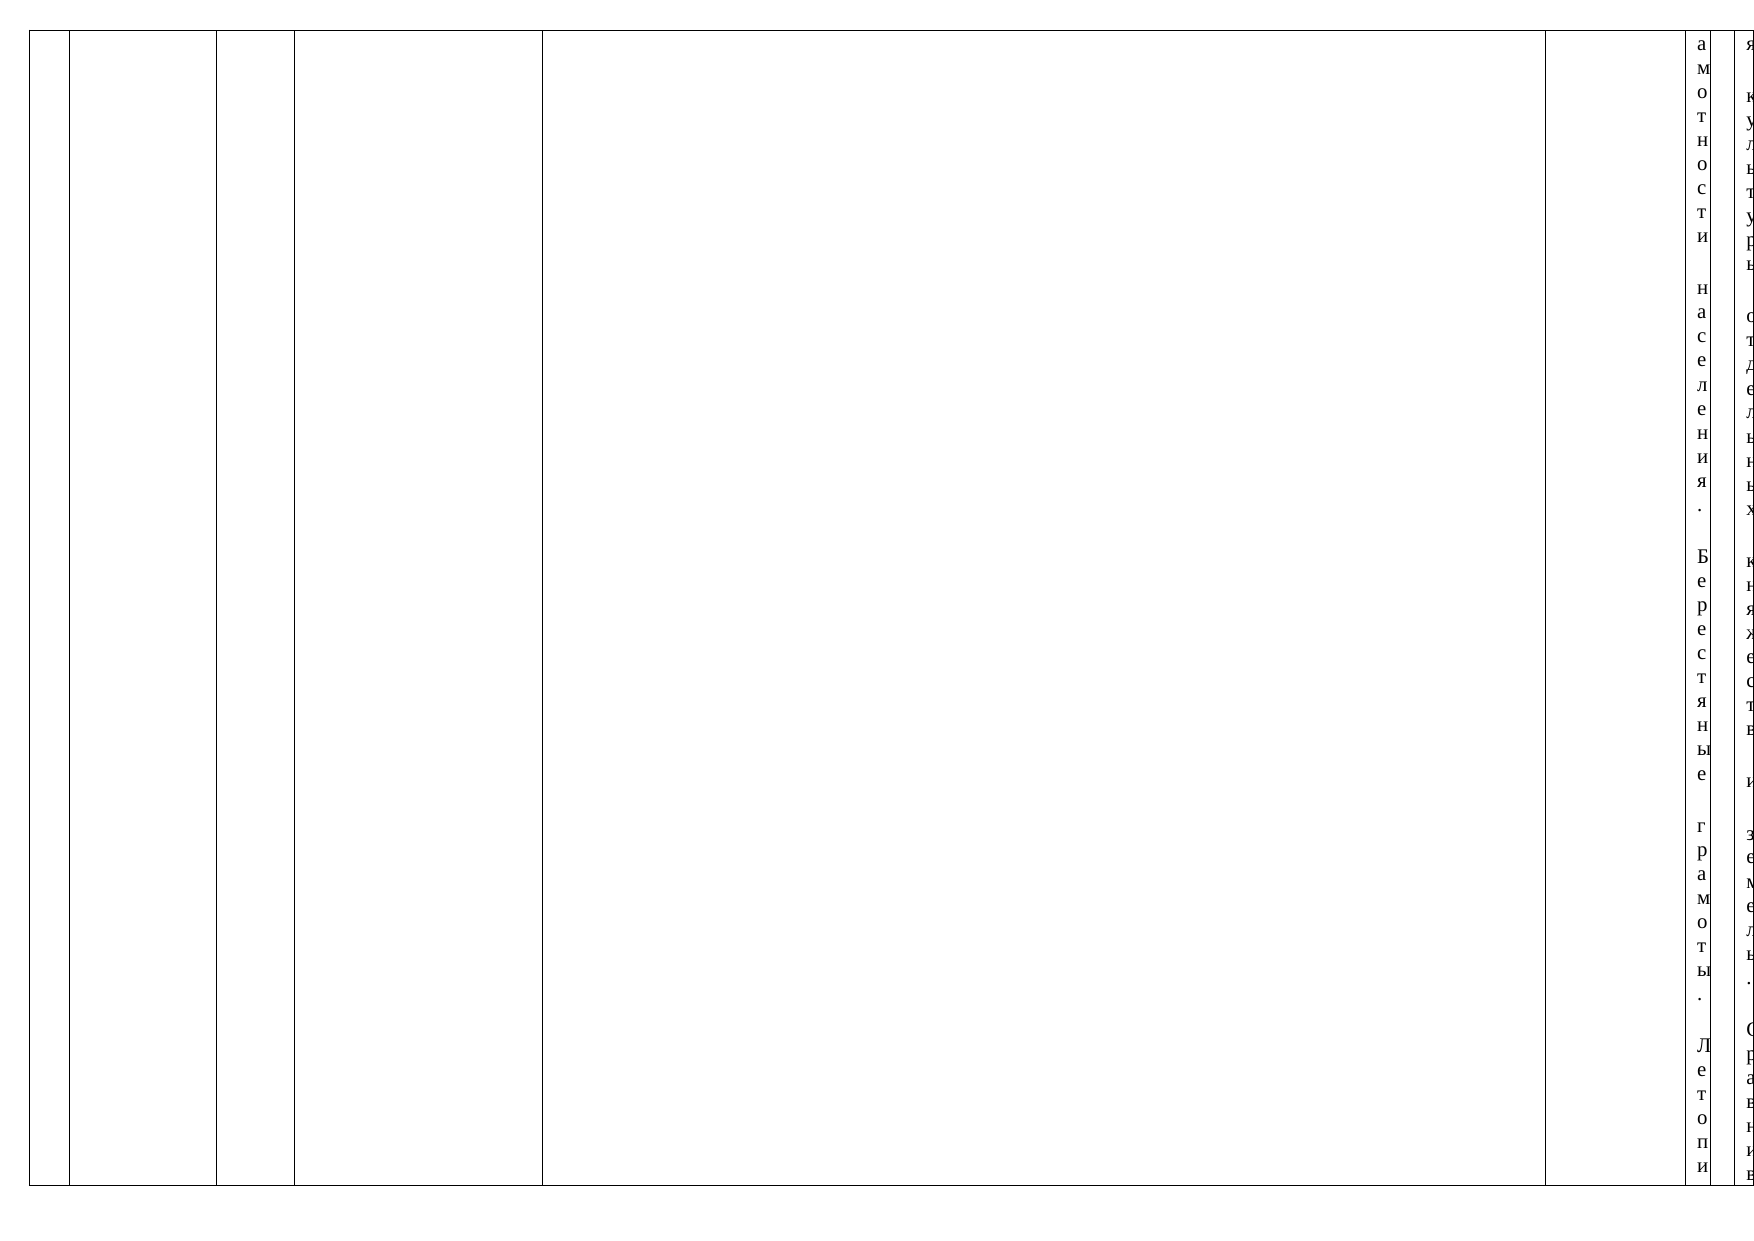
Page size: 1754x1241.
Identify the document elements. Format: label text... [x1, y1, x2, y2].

table_cell [295, 31, 542, 1185]
table_cell [1711, 31, 1734, 1185]
table_cell [70, 31, 216, 1185]
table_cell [1735, 31, 1753, 1185]
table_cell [1686, 31, 1710, 1185]
table_cell [217, 31, 294, 1185]
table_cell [543, 31, 1545, 1185]
table_cell [30, 31, 69, 1185]
table_cell 1 [1546, 31, 1685, 1185]
